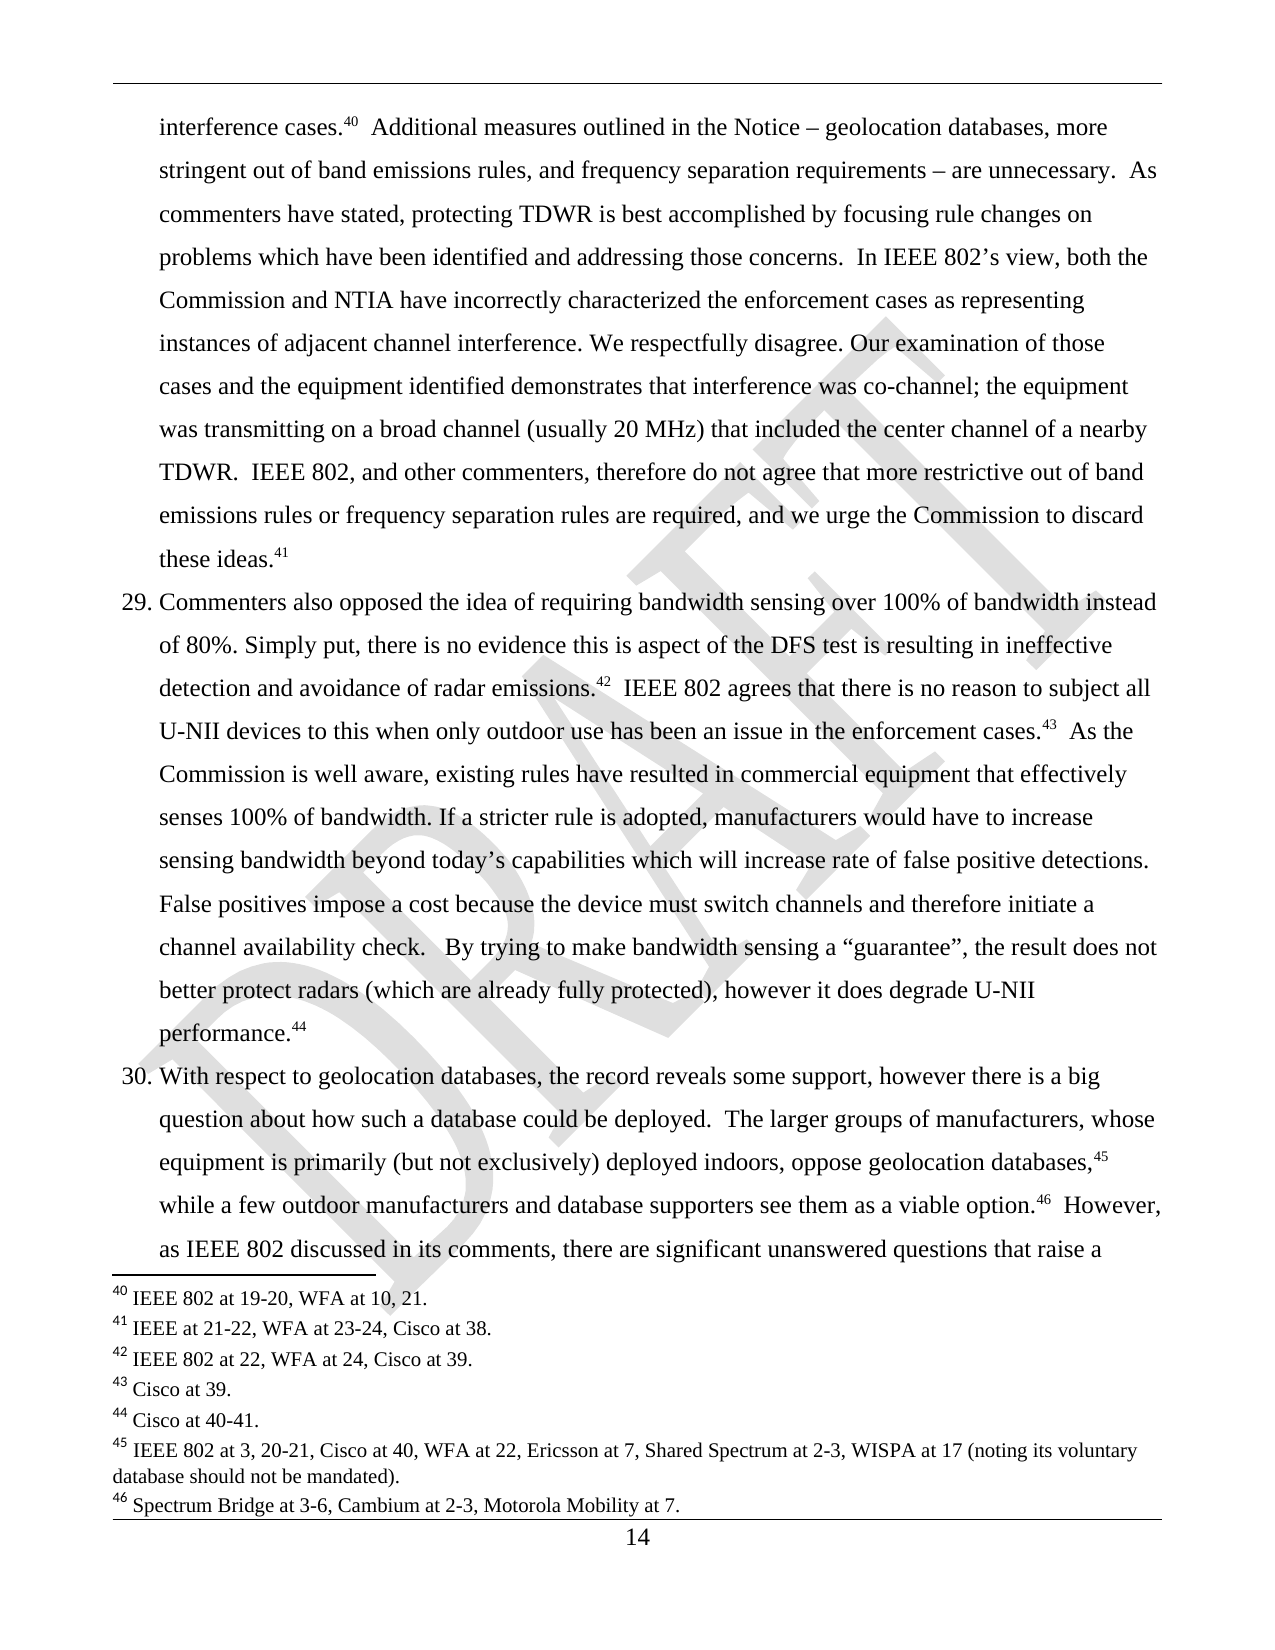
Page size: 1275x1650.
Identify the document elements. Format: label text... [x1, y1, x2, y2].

list Commenters also opposed the idea of requiring bandwidth sensing over 100% of bandwidth instead of 80%. Simply put, there is no evidence this is aspect of the DFS test is resulting in ineffective detection and avoidance of radar emissions. IEEE 802 agrees that there is no reason to subject all U-NII devices to this when only outdoor use has been an issue in the enforcement cases. As the Commission is well aware, existing rules have resulted in commercial equipment that effectively senses 100% of bandwidth. If a stricter rule is adopted, manufacturers would have to increase sensing bandwidth beyond today’s capabilities which will increase rate of false positive detections. False positives impose a cost because the device must switch channels and therefore initiate a channel availability check. By trying to make bandwidth sensing a “guarantee”, the result does not better protect radars (which are already fully protected), however it does degrade U-NII performance. [121, 587, 1162, 1047]
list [121, 1061, 1162, 1262]
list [121, 112, 1162, 572]
